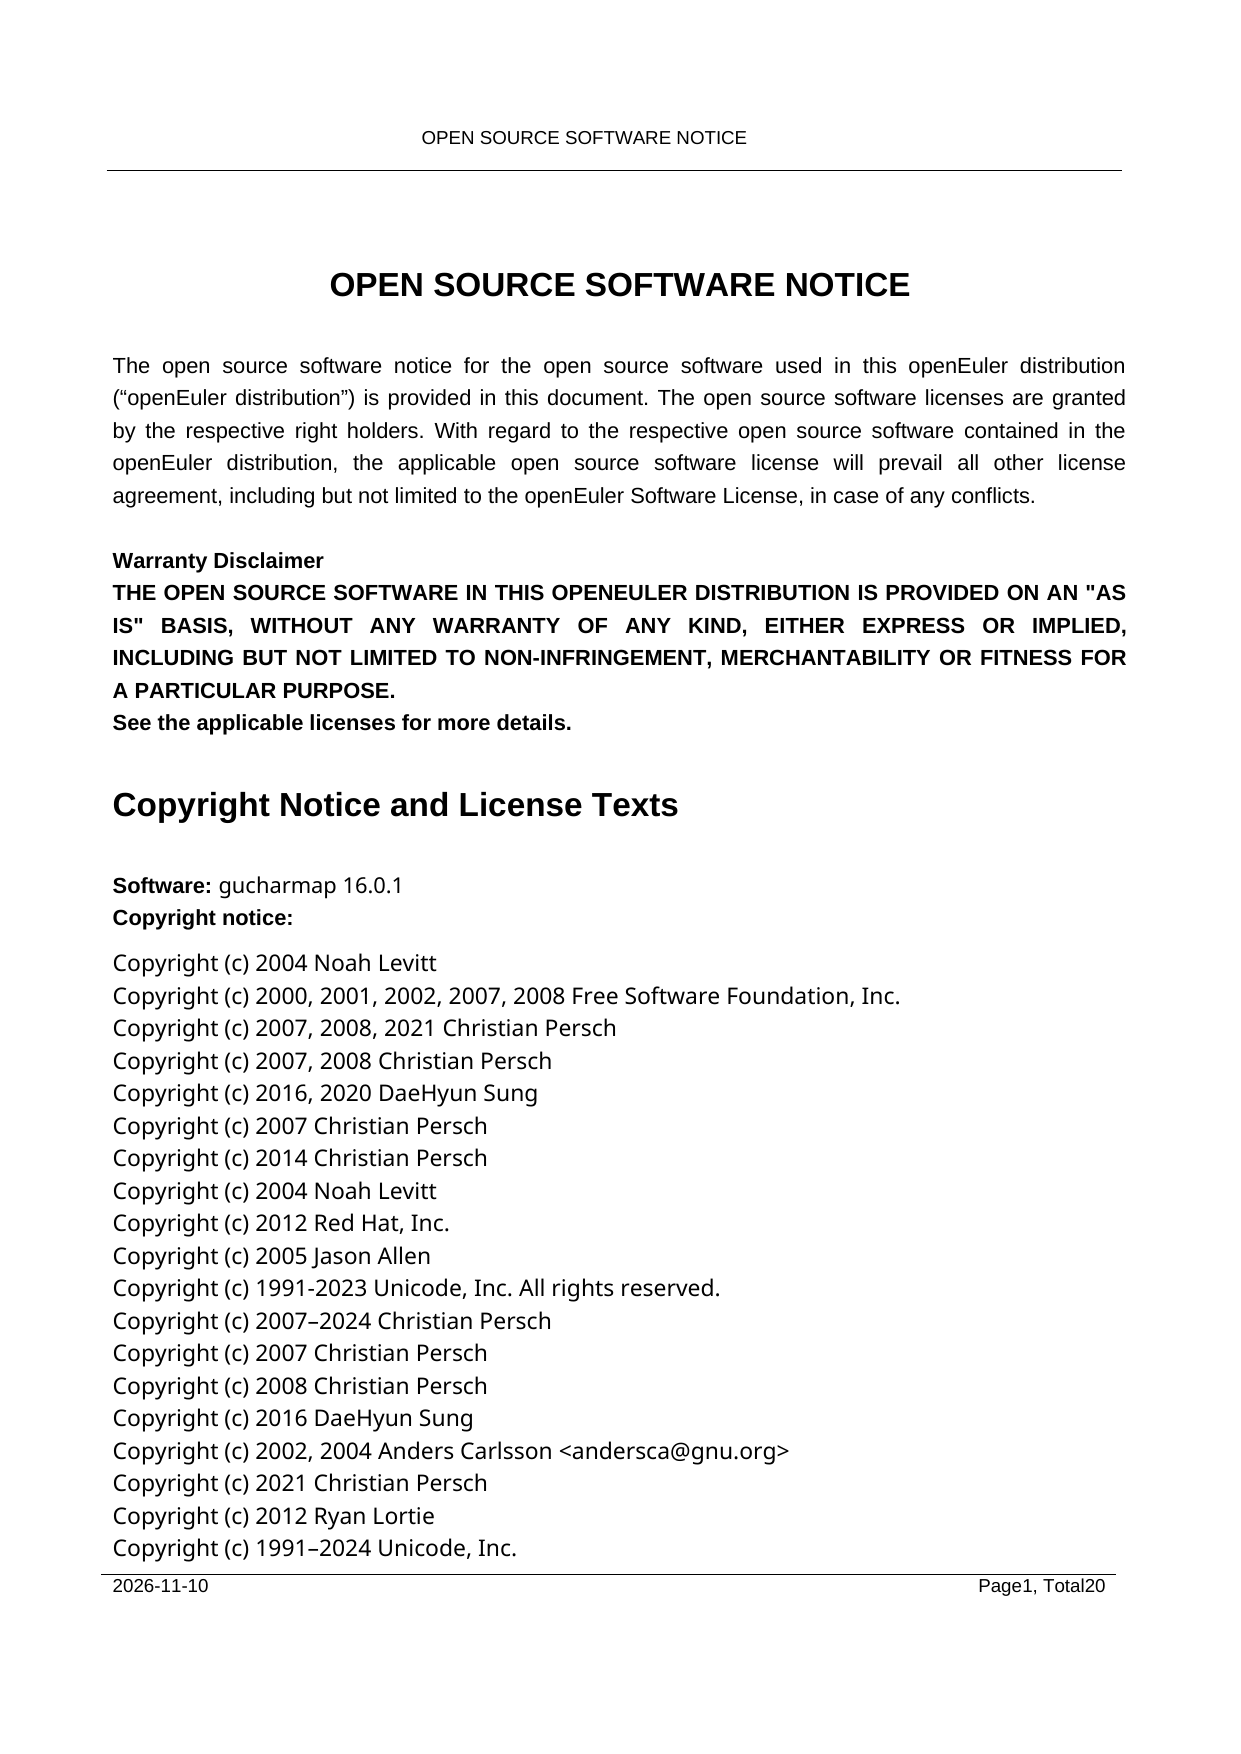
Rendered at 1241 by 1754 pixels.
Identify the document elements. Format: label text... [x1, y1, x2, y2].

text Copyright Notice and License Texts [112, 771, 1128, 836]
text THE OPEN SOURCE SOFTWARE IN THIS OPENEULER DISTRIBUTION IS PROVIDED ON AN "AS IS" BASIS, WITHOUT ANY WARRANTY OF ANY KIND, EITHER EXPRESS OR IMPLIED, INCLUDING BUT NOT LIMITED TO NON-INFRINGEMENT, MERCHANTABILITY OR FITNESS FOR A PARTICULAR PURPOSE. See the applicable licenses for more details. [112, 576, 1128, 739]
text Copyright notice: [112, 901, 1128, 934]
text The open source software notice for the open source software used in this openEuler distribution (“openEuler distribution”) is provided in this document. The open source software licenses are granted by the respective right holders. With regard to the respective open source software contained in the openEuler distribution, the applicable open source software license will prevail all other license agreement, including but not limited to the openEuler Software License, in case of any conflicts. [112, 349, 1128, 511]
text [112, 947, 1128, 1564]
text Warranty Disclaimer [112, 544, 1128, 576]
title Software: gucharmap 16.0.1 [112, 869, 1128, 901]
text OPEN SOURCE SOFTWARE NOTICE [112, 251, 1128, 316]
